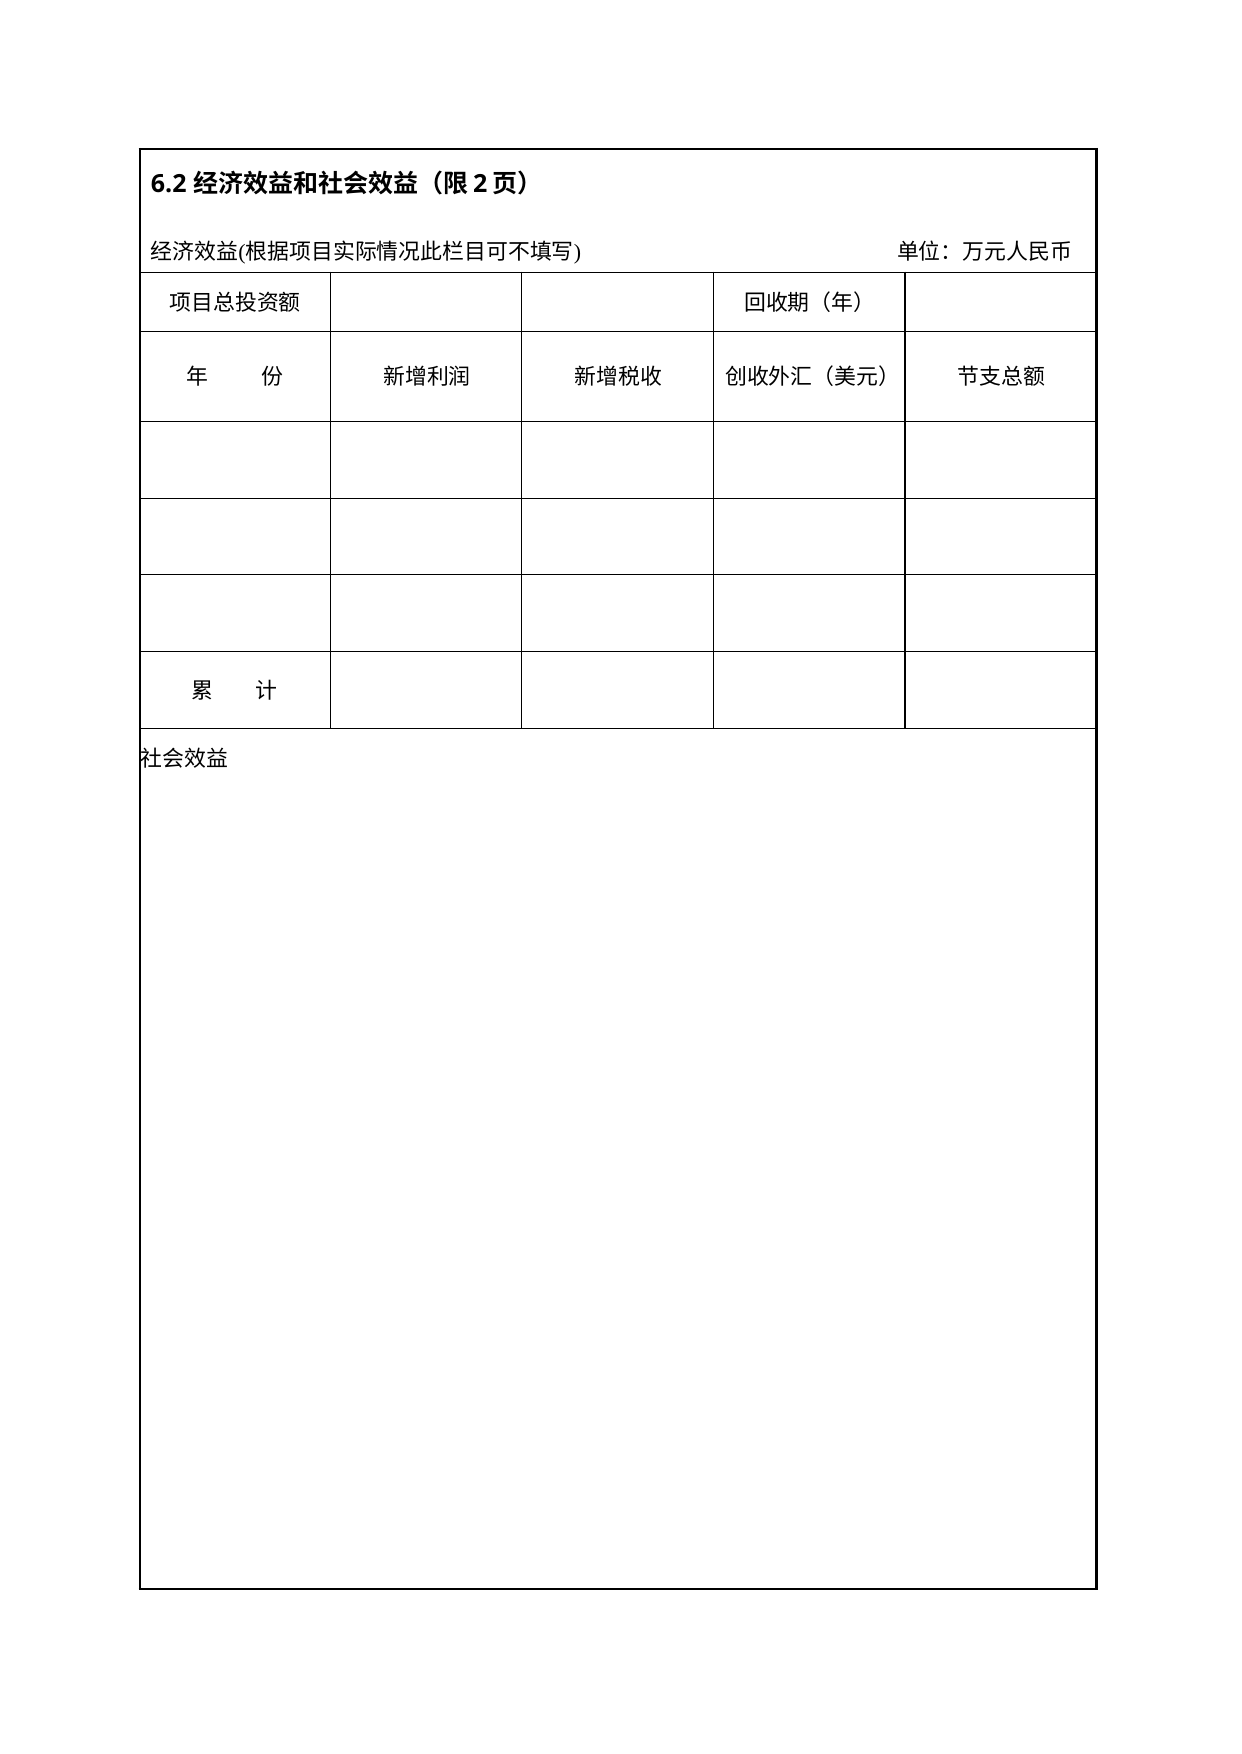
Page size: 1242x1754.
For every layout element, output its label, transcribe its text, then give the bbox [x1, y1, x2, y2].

table_cell [522, 575, 713, 651]
table_cell 项目总投资额 [141, 273, 330, 331]
table_cell 累 计 [141, 652, 330, 728]
table_cell [331, 422, 521, 497]
table_cell [714, 652, 904, 728]
table_cell [141, 499, 330, 574]
table_cell [906, 273, 1095, 331]
table_cell [331, 575, 521, 651]
table_cell 回收期（年） [714, 273, 904, 331]
table_header 6.2 经济效益和社会效益（限2页） 经济效益(根据项目实际情况此栏目可不填写) 单位：万元人民币 [141, 150, 1095, 272]
table_cell 社会效益 [141, 729, 1095, 1588]
table_cell [331, 273, 521, 331]
table_cell [906, 422, 1095, 497]
table_cell 年 份 [141, 332, 330, 421]
table_cell 新增税收 [522, 332, 713, 421]
table_cell 节支总额 [906, 332, 1095, 421]
table_cell [331, 499, 521, 574]
table_cell [906, 575, 1095, 651]
table_cell 创收外汇（美元） [714, 332, 904, 421]
table_cell [141, 422, 330, 497]
table_cell [522, 273, 713, 331]
table_cell [714, 499, 904, 574]
table_cell [522, 499, 713, 574]
table_cell [522, 422, 713, 497]
table_cell [522, 652, 713, 728]
table_cell [714, 575, 904, 651]
table_cell [331, 652, 521, 728]
table_cell [906, 652, 1095, 728]
table_cell 新增利润 [331, 332, 521, 421]
table_cell [714, 422, 904, 497]
table_cell [906, 499, 1095, 574]
table_cell [141, 575, 330, 651]
